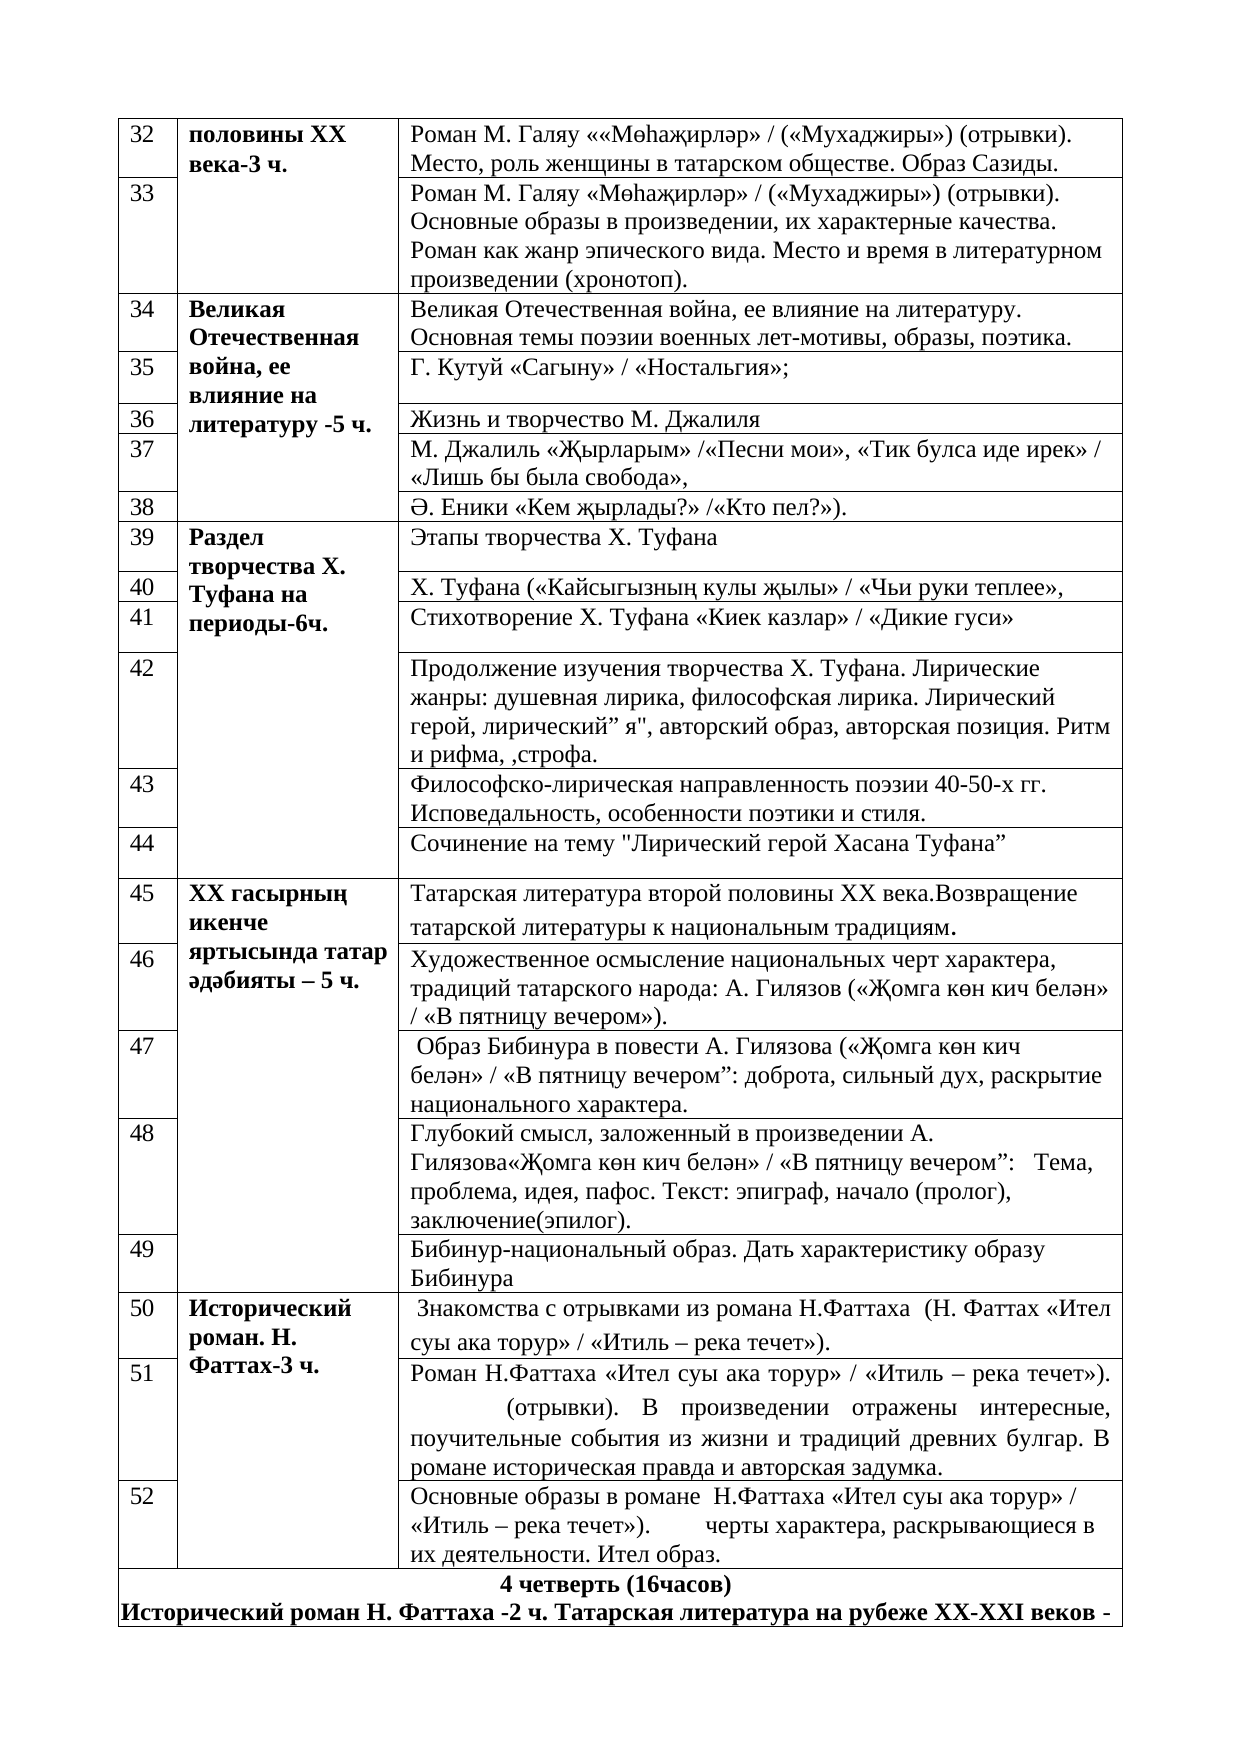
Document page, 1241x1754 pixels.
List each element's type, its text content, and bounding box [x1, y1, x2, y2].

table_cell Знакомства с отрывками из романа Н.Фаттаха (Н. Фаттах «Ител суы ака торур» / «Итиль – река течет»). [399, 1293, 1122, 1357]
table_cell 50 [119, 1293, 177, 1357]
table_cell 32 [119, 119, 177, 177]
table_cell Образ Бибинура в повести А. Гилязова («Җомга көн кич белән» / «В пятницу вечером”: доброта, сильный дух, раскрытие национального характера. [399, 1031, 1122, 1117]
table_cell Жизнь и творчество М. Джалиля [399, 404, 1122, 433]
table_cell ХХ гасырның икенче яртысында татар әдәбияты – 5 ч. [178, 879, 398, 1292]
table_cell Продолжение изучения творчества Х. Туфана. Лирические жанры: душевная лирика, философская лирика. Лирический герой, лирический” я", авторский образ, авторская позиция. Ритм и рифма, ,строфа. [399, 653, 1122, 768]
table_cell 49 [119, 1235, 177, 1292]
table_cell Стихотворение Х. Туфана «Киек казлар» / «Дикие гуси» [399, 602, 1122, 652]
table_cell 45 [119, 879, 177, 943]
table_cell 41 [119, 602, 177, 652]
table_cell Глубокий смысл, заложенный в произведении А. Гилязова«Җомга көн кич белән» / «В пятницу вечером”: Тема, проблема, идея, пафос. Текст: эпиграф, начало (пролог), заключение(эпилог). [399, 1119, 1122, 1233]
table_cell Раздел творчества Х. Туфана на периоды-6ч. [178, 522, 398, 877]
table_cell Художественное осмысление национальных черт характера, традиций татарского народа: А. Гилязов («Җомга көн кич белән» / «В пятницу вечером»). [399, 944, 1122, 1030]
table_cell Татарская литература второй половины ХХ века.Возвращение татарской литературы к национальным традициям. [399, 879, 1122, 943]
table_cell 34 [119, 294, 177, 351]
table_cell Роман Н.Фаттаха «Ител суы ака торур» / «Итиль – река течет»). (отрывки). В произведении отражены интересные, поучительные события из жизни и традиций древних булгар. В романе историческая правда и авторская задумка. [399, 1359, 1122, 1480]
table_cell 43 [119, 769, 177, 827]
table_cell 39 [119, 522, 177, 571]
table_cell Роман М. Галяу ««Мөһаҗирләр» / («Мухаджиры») (отрывки). Место, роль женщины в татарском обществе. Образ Сазиды. [399, 119, 1122, 177]
table_cell Г. Кутуй «Сагыну» / «Ностальгия»; [399, 352, 1122, 403]
table_cell Основные образы в романе Н.Фаттаха «Ител суы ака торур» / «Итиль – река течет»). черты характера, раскрывающиеся в их деятельности. Ител образ. [399, 1481, 1122, 1568]
table_cell 52 [119, 1481, 177, 1568]
table_cell 42 [119, 653, 177, 768]
table_cell 35 [119, 352, 177, 403]
table_cell Великая Отечественная война, ее влияние на литературу. Основная темы поэзии военных лет-мотивы, образы, поэтика. [399, 294, 1122, 351]
table_cell 33 [119, 178, 177, 293]
table_cell Великая Отечественная война, ее влияние на литературу -5 ч. [178, 294, 398, 521]
table_cell 44 [119, 828, 177, 877]
table_cell Сочинение на тему "Лирический герой Хасана Туфана” [399, 828, 1122, 877]
table_cell 47 [119, 1031, 177, 1117]
table_cell 46 [119, 944, 177, 1030]
table_cell Роман М. Галяу «Мөһаҗирләр» / («Мухаджиры») (отрывки). Основные образы в произведении, их характерные качества. Роман как жанр эпического вида. Место и время в литературном произведении (хронотоп). [399, 178, 1122, 293]
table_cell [178, 119, 398, 293]
table_cell 37 [119, 434, 177, 491]
table_cell Этапы творчества Х. Туфана [399, 522, 1122, 571]
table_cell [119, 1569, 1122, 1626]
table_cell Исторический роман. Н. Фаттах-3 ч. [178, 1293, 398, 1568]
table_cell Ә. Еники «Кем җырлады?» /«Кто пел?»). [399, 492, 1122, 521]
table_cell Философско-лирическая направленность поэзии 40-50-х гг. Исповедальность, особенности поэтики и стиля. [399, 769, 1122, 827]
table_cell 48 [119, 1119, 177, 1233]
table_cell Х. Туфана («Кайсыгызның кулы җылы» / «Чьи руки теплее», [399, 572, 1122, 601]
table_cell М. Джалиль «Җырларым» /«Песни мои», «Тик булса иде ирек» / «Лишь бы была свобода», [399, 434, 1122, 491]
table_cell 51 [119, 1359, 177, 1480]
table_cell Бибинур-национальный образ. Дать характеристику образу Бибинура [399, 1235, 1122, 1292]
